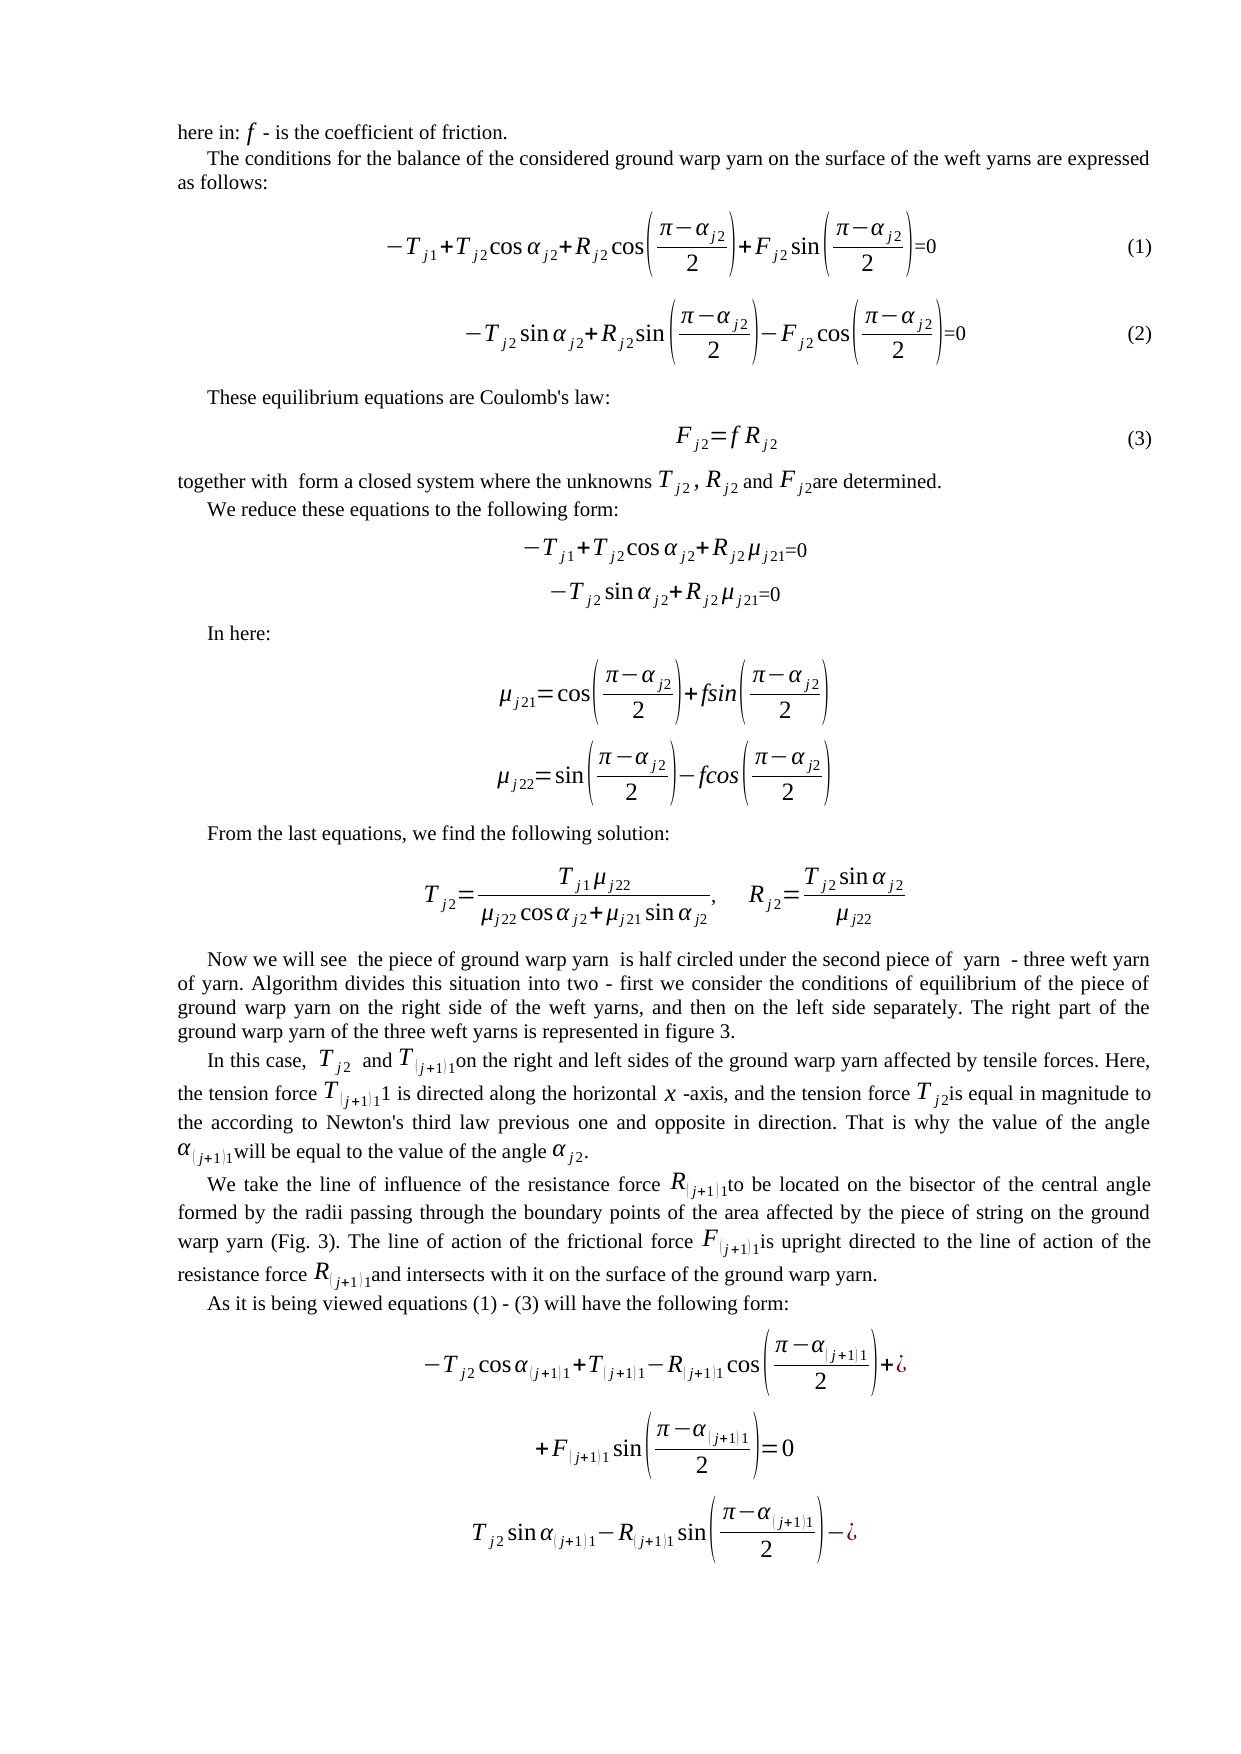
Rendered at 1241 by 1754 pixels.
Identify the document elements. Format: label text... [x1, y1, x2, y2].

text =0 (2) [177, 298, 1152, 367]
text From the last equations, we find the following solution: [177, 821, 1152, 845]
text The conditions for the balance of the considered ground warp yarn on the surface of the weft yarns are expressed as follows: [177, 146, 1152, 194]
text =0 [177, 577, 1152, 609]
text (3) [177, 422, 1152, 453]
text In this case, and on the right and left sides of the ground warp yarn affected by tensile forces. Here, the tension force 1 is directed along the horizontal -axis, and the tension force is equal in magnitude to the according to Newton's third law previous one and opposite in direction. That is why the value of the angle will be equal to the value of the angle . [177, 1043, 1152, 1167]
text , [177, 862, 1152, 929]
text As it is being viewed equations (1) - (3) will have the following form: [177, 1291, 1152, 1315]
text We take the line of influence of the resistance force to be located on the bisector of the central angle formed by the radii passing through the boundary points of the area affected by the piece of string on the ground warp yarn (Fig. 3). The line of action of the frictional force is upright directed to the line of action of the resistance force and intersects with it on the surface of the ground warp yarn. [177, 1167, 1152, 1291]
text =0 (1) [177, 211, 1152, 280]
text =0 [177, 533, 1152, 565]
text Now we will see the piece of ground warp yarn is half circled under the second piece of yarn - three weft yarn of yarn. Algorithm divides this situation into two - first we consider the conditions of equilibrium of the piece of ground warp yarn on the right side of the weft yarns, and then on the left side separately. The right part of the ground warp yarn of the three weft yarns is represented in figure 3. [177, 947, 1152, 1043]
text together with form a closed system where the unknowns and are determined. [177, 466, 1152, 497]
text These equilibrium equations are Coulomb's law: [177, 385, 1152, 409]
text We reduce these equations to the following form: [177, 497, 1152, 521]
text In here: [177, 621, 1152, 645]
text here in: - is the coefficient of friction. [177, 118, 1152, 146]
